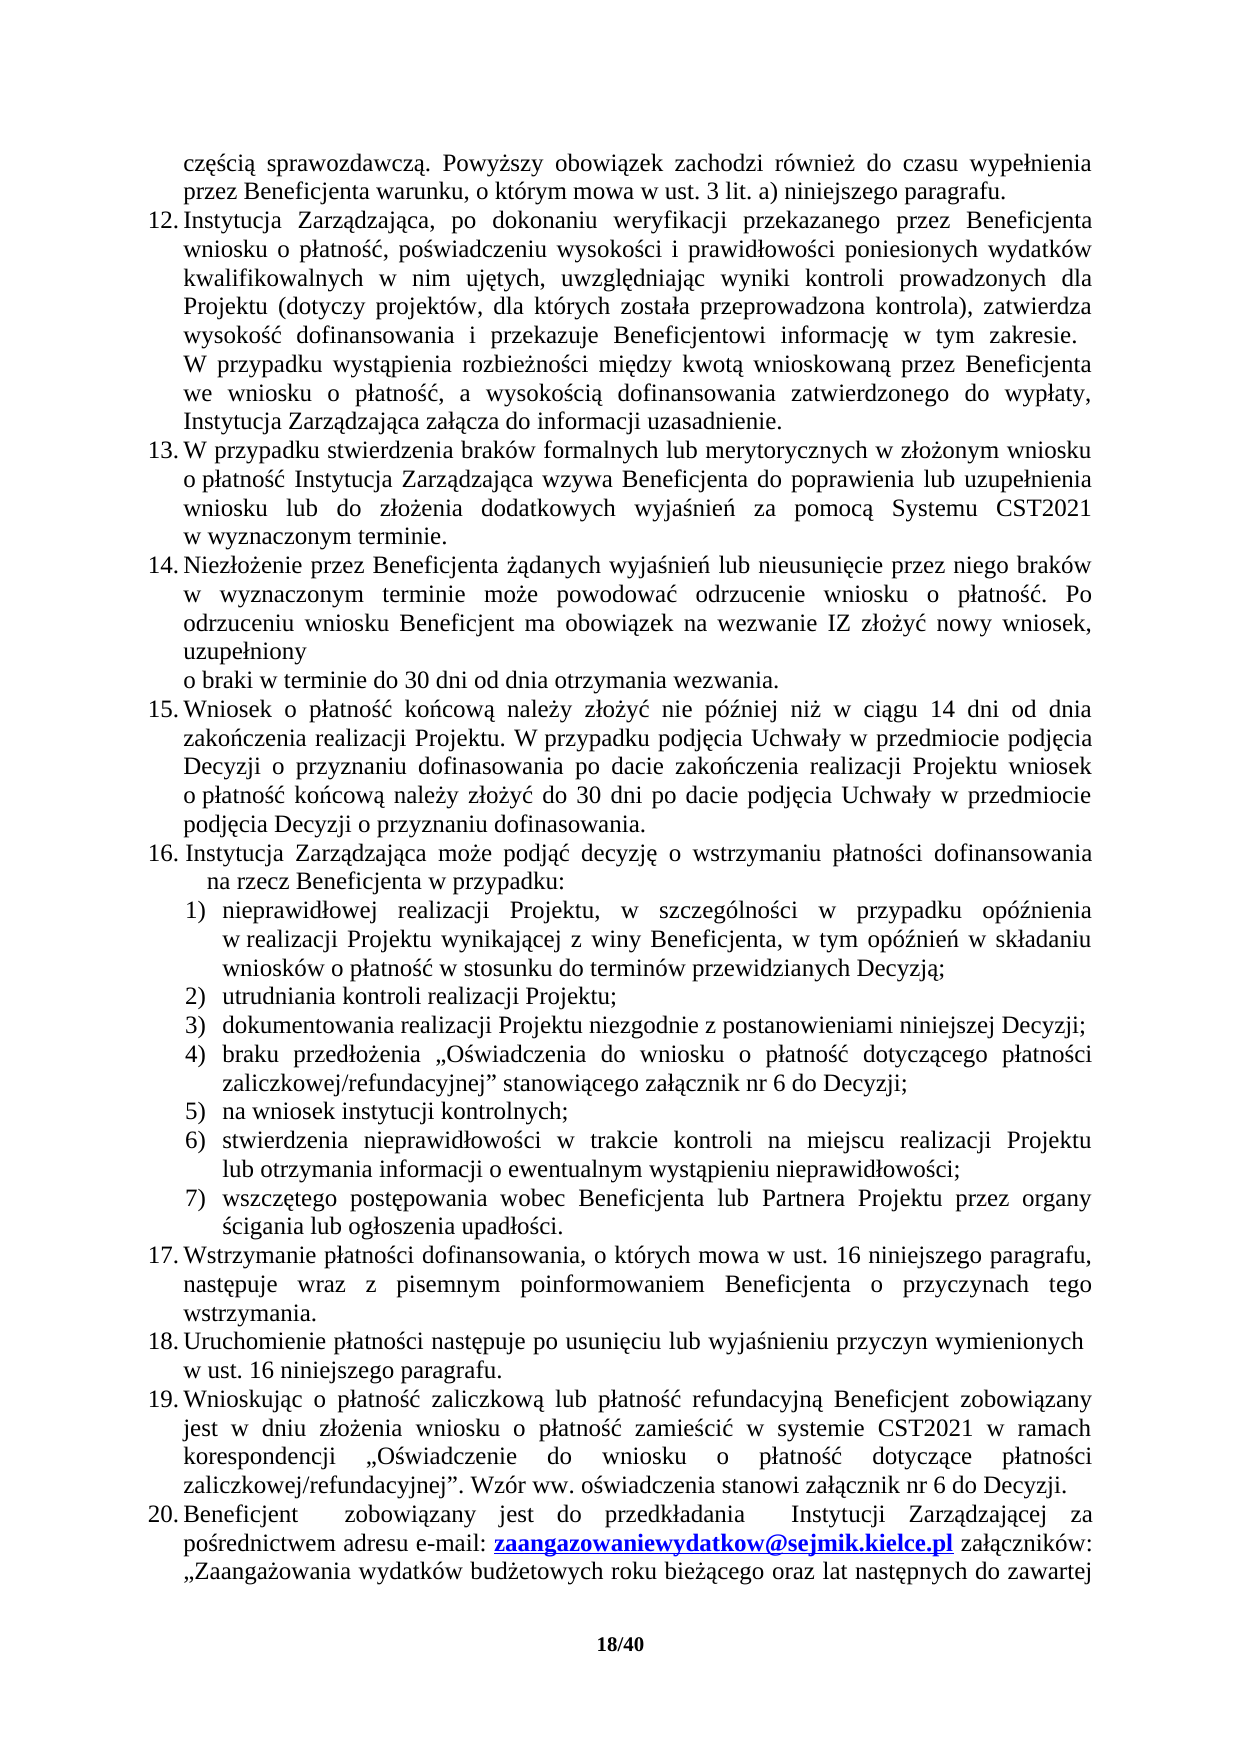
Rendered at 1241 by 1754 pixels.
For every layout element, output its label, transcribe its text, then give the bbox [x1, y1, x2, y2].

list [148, 1499, 1093, 1585]
list dokumentowania realizacji Projektu niezgodnie z postanowieniami niniejszej Decyzji; [185, 1010, 1093, 1039]
list stwierdzenia nieprawidłowości w trakcie kontroli na miejscu realizacji Projektu lub otrzymania informacji o ewentualnym wystąpieniu nieprawidłowości; [185, 1125, 1093, 1183]
list na wniosek instytucji kontrolnych; [185, 1096, 1093, 1125]
list Instytucja Zarządzająca, po dokonaniu weryfikacji przekazanego przez Beneficjenta wniosku o płatność, poświadczeniu wysokości i prawidłowości poniesionych wydatków kwalifikowalnych w nim ujętych, uwzględniając wyniki kontroli prowadzonych dla Projektu (dotyczy projektów, dla których została przeprowadzona kontrola), zatwierdza wysokość dofinansowania i przekazuje Beneficjentowi informację w tym zakresie. W przypadku wystąpienia rozbieżności między kwotą wnioskowaną przez Beneficjenta we wniosku o płatność, a wysokością dofinansowania zatwierdzonego do wypłaty, Instytucja Zarządzająca załącza do informacji uzasadnienie. [148, 205, 1093, 435]
list wszczętego postępowania wobec Beneficjenta lub Partnera Projektu przez organy ścigania lub ogłoszenia upadłości. [185, 1183, 1093, 1240]
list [148, 148, 1093, 205]
list braku przedłożenia „Oświadczenia do wniosku o płatność dotyczącego płatności zaliczkowej/refundacyjnej” stanowiącego załącznik nr 6 do Decyzji; [185, 1039, 1093, 1096]
list Wnioskując o płatność zaliczkową lub płatność refundacyjną Beneficjent zobowiązany jest w dniu złożenia wniosku o płatność zamieścić w systemie CST2021 w ramach korespondencji „Oświadczenie do wniosku o płatność dotyczące płatności zaliczkowej/refundacyjnej”. Wzór ww. oświadczenia stanowi załącznik nr 6 do Decyzji. [148, 1384, 1093, 1499]
list W przypadku stwierdzenia braków formalnych lub merytorycznych w złożonym wniosku o płatność Instytucja Zarządzająca wzywa Beneficjenta do poprawienia lub uzupełnienia wniosku lub do złożenia dodatkowych wyjaśnień za pomocą Systemu CST2021 w wyznaczonym terminie. [148, 435, 1093, 550]
list Niezłożenie przez Beneficjenta żądanych wyjaśnień lub nieusunięcie przez niego braków w wyznaczonym terminie może powodować odrzucenie wniosku o płatność. Po odrzuceniu wniosku Beneficjent ma obowiązek na wezwanie IZ złożyć nowy wniosek, uzupełniony o braki w terminie do 30 dni od dnia otrzymania wezwania. [148, 550, 1093, 694]
list nieprawidłowej realizacji Projektu, w szczególności w przypadku opóźnienia w realizacji Projektu wynikającej z winy Beneficjenta, w tym opóźnień w składaniu wniosków o płatność w stosunku do terminów przewidzianych Decyzją; [185, 895, 1093, 981]
list Wstrzymanie płatności dofinansowania, o których mowa w ust. 16 niniejszego paragrafu, następuje wraz z pisemnym poinformowaniem Beneficjenta o przyczynach tego wstrzymania. [148, 1240, 1093, 1326]
list Wniosek o płatność końcową należy złożyć nie później niż w ciągu 14 dni od dnia zakończenia realizacji Projektu. W przypadku podjęcia Uchwały w przedmiocie podjęcia Decyzji o przyznaniu dofinasowania po dacie zakończenia realizacji Projektu wniosek o płatność końcową należy złożyć do 30 dni po dacie podjęcia Uchwały w przedmiocie podjęcia Decyzji o przyznaniu dofinasowania. [148, 694, 1093, 838]
list Instytucja Zarządzająca może podjąć decyzję o wstrzymaniu płatności dofinansowania na rzecz Beneficjenta w przypadku: [148, 838, 1093, 895]
list Uruchomienie płatności następuje po usunięciu lub wyjaśnieniu przyczyn wymienionych w ust. 16 niniejszego paragrafu. [148, 1326, 1093, 1384]
list utrudniania kontroli realizacji Projektu; [185, 981, 1093, 1010]
